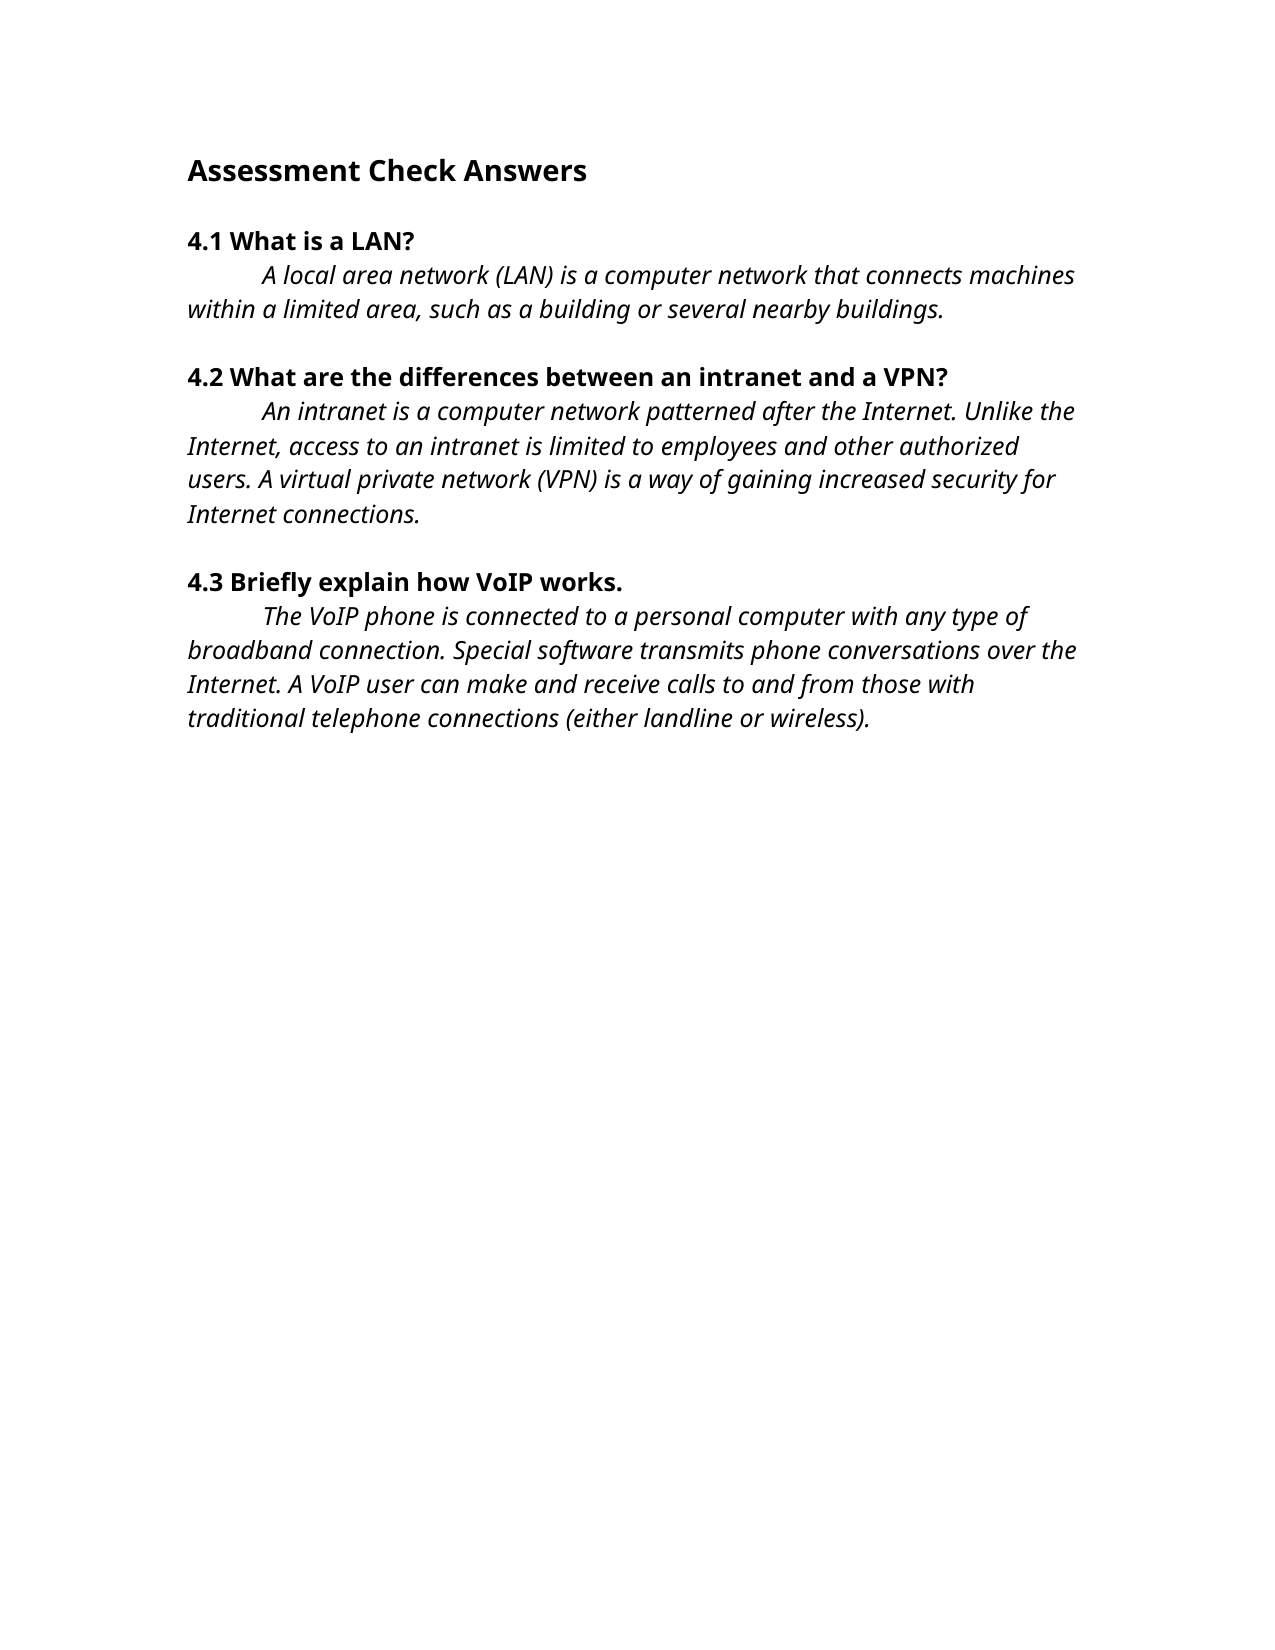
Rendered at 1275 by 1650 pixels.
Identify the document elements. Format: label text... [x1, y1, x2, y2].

text A local area network (LAN) is a computer network that connects machines within a limited area, such as a building or several nearby buildings. [187, 258, 1087, 326]
text Assessment Check Answers [187, 150, 1087, 190]
text An intranet is a computer network patterned after the Internet. Unlike the Internet, access to an intranet is limited to employees and other authorized users. A virtual private network (VPN) is a way of gaining increased security for Internet connections. [187, 394, 1087, 530]
text 4.2 What are the differences between an intranet and a VPN? [187, 360, 1087, 394]
text The VoIP phone is connected to a personal computer with any type of broadband connection. Special software transmits phone conversations over the Internet. A VoIP user can make and receive calls to and from those with traditional telephone connections (either landline or wireless). [187, 598, 1087, 735]
text 4.1 What is a LAN? [187, 224, 1087, 258]
text 4.3 Briefly explain how VoIP works. [187, 564, 1087, 598]
